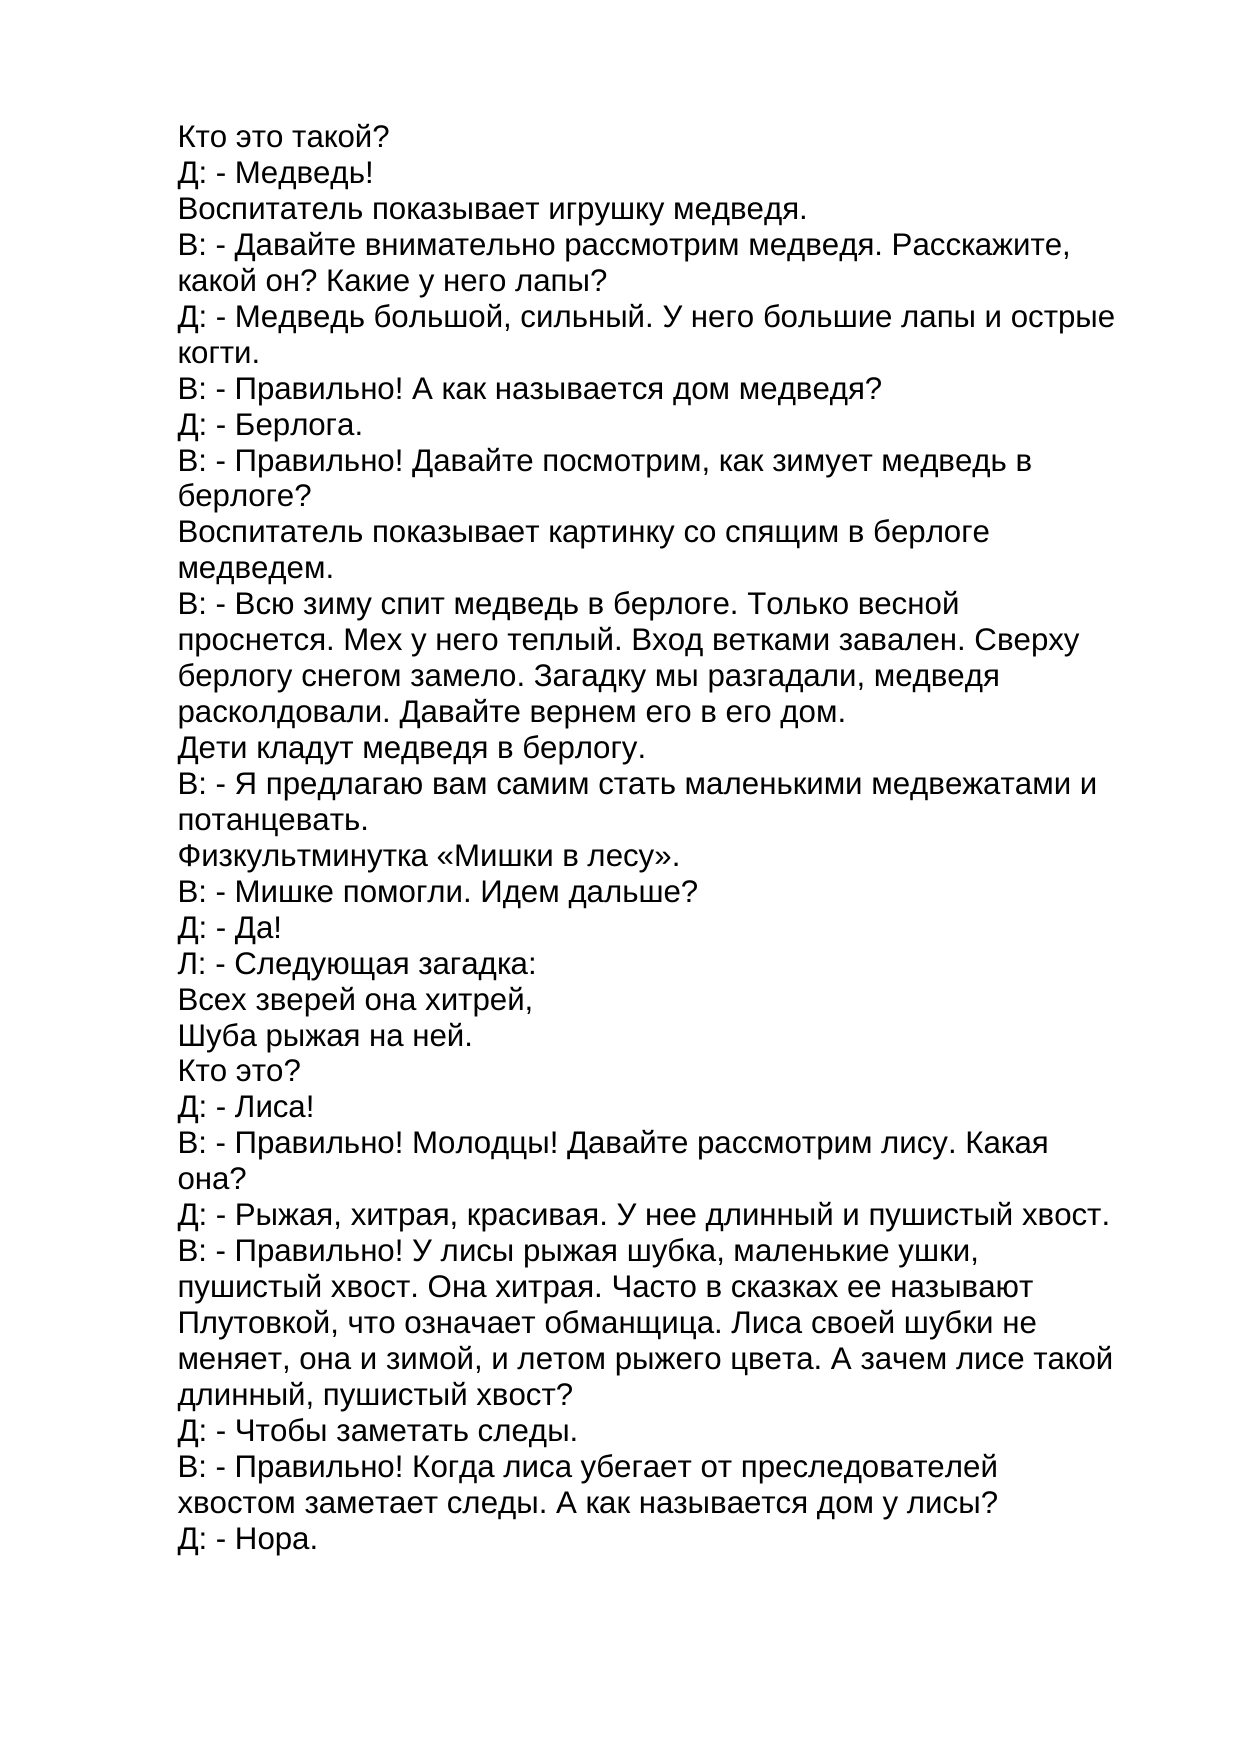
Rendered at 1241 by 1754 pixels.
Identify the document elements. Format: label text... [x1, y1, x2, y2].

text Всех зверей она хитрей, [177, 981, 1122, 1017]
text Д: - Берлога. [177, 406, 1122, 442]
text В: - Давайте внимательно рассмотрим медведя. Расскажите, какой он? Какие у него лапы? [177, 226, 1122, 298]
text Дети кладут медведя в берлогу. [177, 729, 1122, 765]
text Д: - Медведь! [177, 154, 1122, 190]
text Воспитатель показывает картинку со спящим в берлоге медведем. [177, 513, 1122, 585]
text Д: - Лиса! [177, 1088, 1122, 1124]
text В: - Я предлагаю вам самим стать маленькими медвежатами и потанцевать. [177, 765, 1122, 837]
text Воспитатель показывает игрушку медведя. [177, 190, 1122, 226]
text В: - Правильно! Давайте посмотрим, как зимует медведь в берлоге? [177, 442, 1122, 513]
text Д: - Чтобы заметать следы. [177, 1412, 1122, 1448]
text Шуба рыжая на ней. [177, 1017, 1122, 1052]
text В: - Мишке помогли. Идем дальше? [177, 873, 1122, 909]
text Д: - Нора. [177, 1520, 1122, 1556]
text В: - Правильно! Когда лиса убегает от преследователей хвостом заметает следы. А как называется дом у лисы? [177, 1448, 1122, 1520]
text В: - Правильно! У лисы рыжая шубка, маленькие ушки, пушистый хвост. Она хитрая. Часто в сказках ее называют Плутовкой, что означает обманщица. Лиса своей шубки не меняет, она и зимой, и летом рыжего цвета. А зачем лисе такой длинный, пушистый хвост? [177, 1232, 1122, 1412]
text Д: - Да! [177, 909, 1122, 945]
text Л: - Следующая загадка: [177, 945, 1122, 981]
text Д: - Рыжая, хитрая, красивая. У нее длинный и пушистый хвост. [177, 1196, 1122, 1232]
text Кто это такой? [177, 118, 1122, 154]
text Кто это? [177, 1052, 1122, 1088]
text В: - Всю зиму спит медведь в берлоге. Только весной проснется. Мех у него теплый. Вход ветками завален. Сверху берлогу снегом замело. Загадку мы разгадали, медведя расколдовали. Давайте вернем его в его дом. [177, 585, 1122, 729]
text В: - Правильно! Молодцы! Давайте рассмотрим лису. Какая она? [177, 1124, 1122, 1196]
text Физкультминутка «Мишки в лесу». [177, 837, 1122, 873]
text Д: - Медведь большой, сильный. У него большие лапы и острые когти. [177, 298, 1122, 370]
text В: - Правильно! А как называется дом медведя? [177, 370, 1122, 406]
